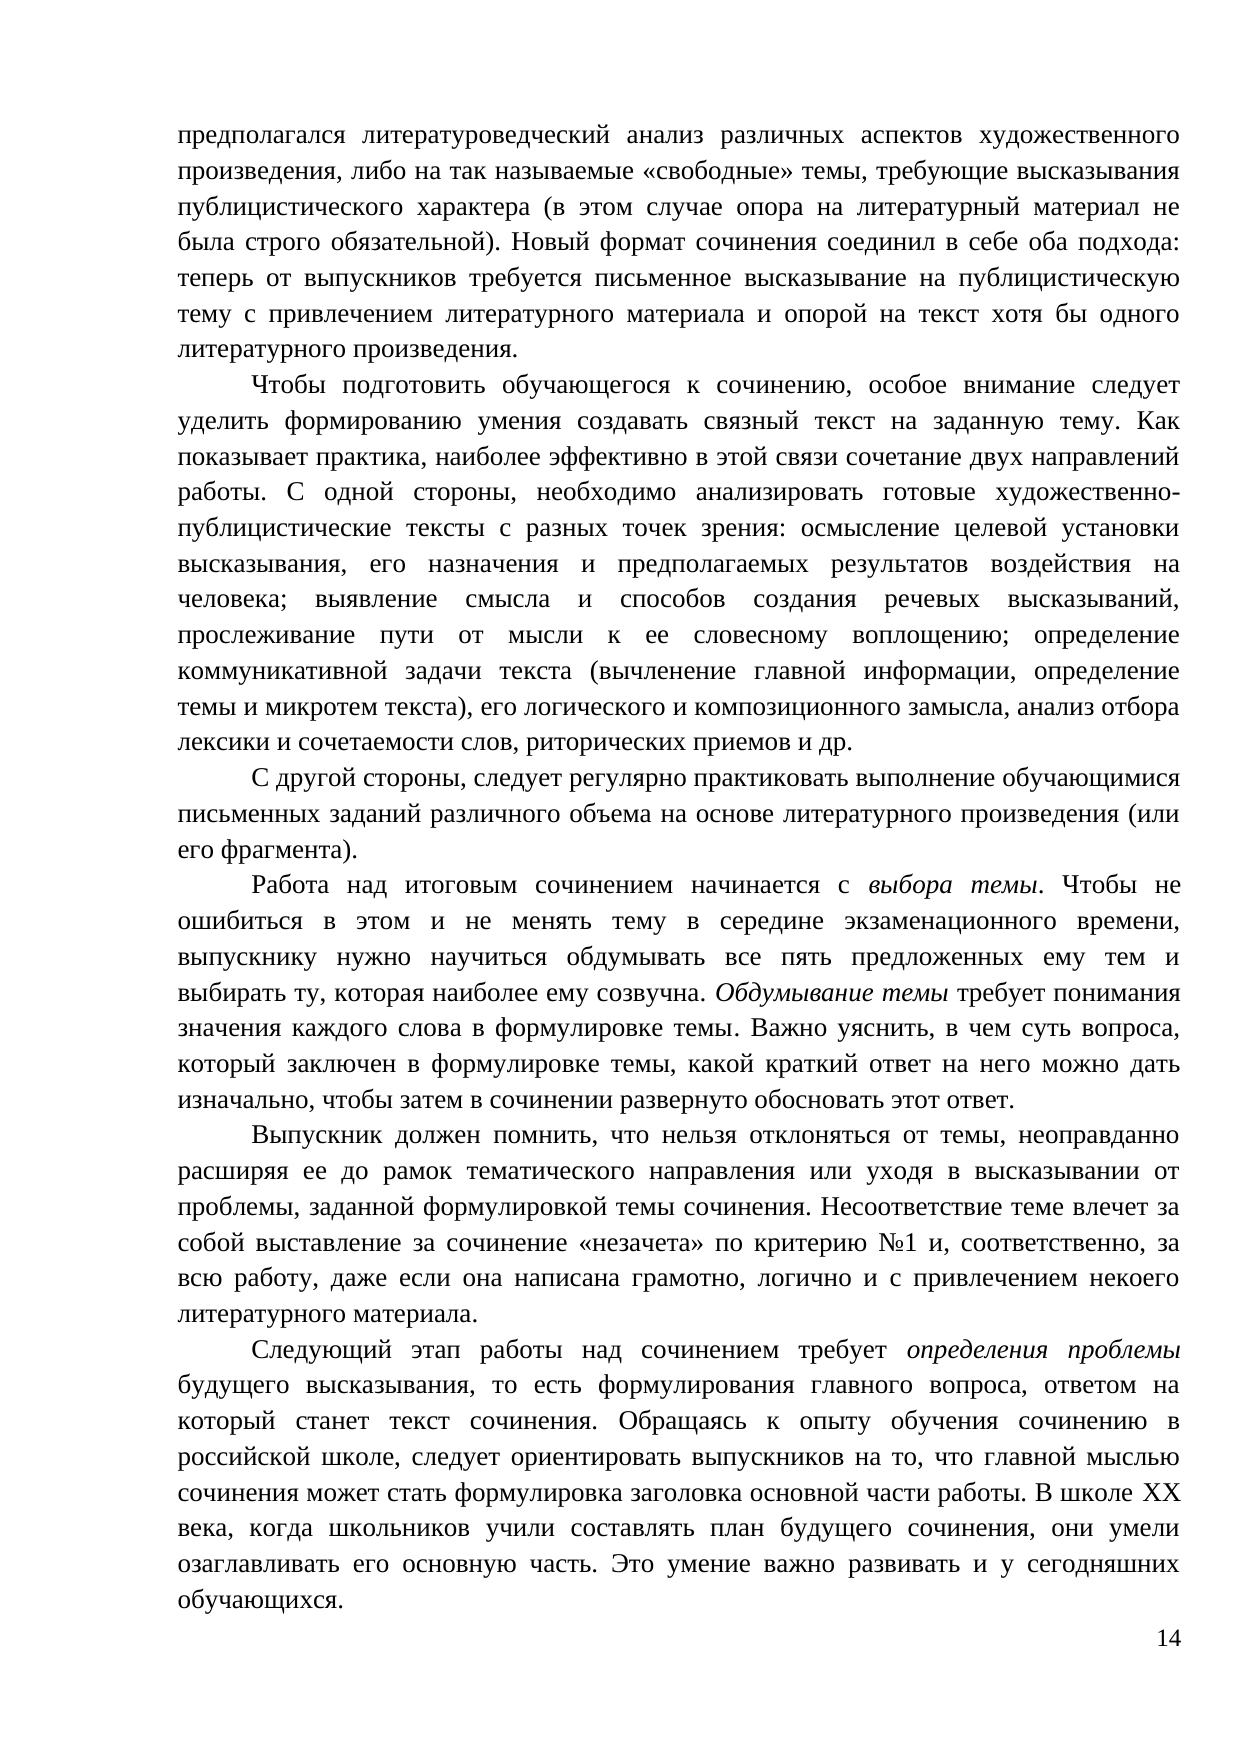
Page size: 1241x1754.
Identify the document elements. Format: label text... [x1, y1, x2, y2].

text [177, 118, 1181, 364]
text Следующий этап работы над сочинением требует определения проблемы будущего высказывания, то есть формулирования главного вопроса, ответом на который станет текст сочинения. Обращаясь к опыту обучения сочинению в российской школе, следует ориентировать выпускников на то, что главной мыслью сочинения может стать формулировка заголовка основной части работы. В школе XX века, когда школьников учили составлять план будущего сочинения, они умели озаглавливать его основную часть. Это умение важно развивать и у сегодняшних обучающихся. [177, 1333, 1181, 1614]
text Работа над итоговым сочинением начинается с выбора темы. Чтобы не ошибиться в этом и не менять тему в середине экзаменационного времени, выпускнику нужно научиться обдумывать все пять предложенных ему тем и выбирать ту, которая наиболее ему созвучна. Обдумывание темы требует понимания значения каждого слова в формулировке темы. Важно уяснить, в чем суть вопроса, который заключен в формулировке темы, какой краткий ответ на него можно дать изначально, чтобы затем в сочинении развернуто обосновать этот ответ. [177, 868, 1181, 1114]
text С другой стороны, следует регулярно практиковать выполнение обучающимися письменных заданий различного объема на основе литературного произведения (или его фрагмента). [177, 761, 1181, 864]
text Чтобы подготовить обучающегося к сочинению, особое внимание следует уделить формированию умения создавать связный текст на заданную тему. Как показывает практика, наиболее эффективно в этой связи сочетание двух направлений работы. С одной стороны, необходимо анализировать готовые художественно-публицистические тексты с разных точек зрения: осмысление целевой установки высказывания, его назначения и предполагаемых результатов воздействия на человека; выявление смысла и способов создания речевых высказываний, прослеживание пути от мысли к ее словесному воплощению; определение коммуникативной задачи текста (вычленение главной информации, определение темы и микротем текста), его логического и композиционного замысла, анализ отбора лексики и сочетаемости слов, риторических приемов и др. [177, 368, 1181, 757]
text Выпускник должен помнить, что нельзя отклоняться от темы, неоправданно расширяя ее до рамок тематического направления или уходя в высказывании от проблемы, заданной формулировкой темы сочинения. Несоответствие теме влечет за собой выставление за сочинение «незачета» по критерию №1 и, соответственно, за всю работу, даже если она написана грамотно, логично и с привлечением некоего литературного материала. [177, 1118, 1181, 1328]
